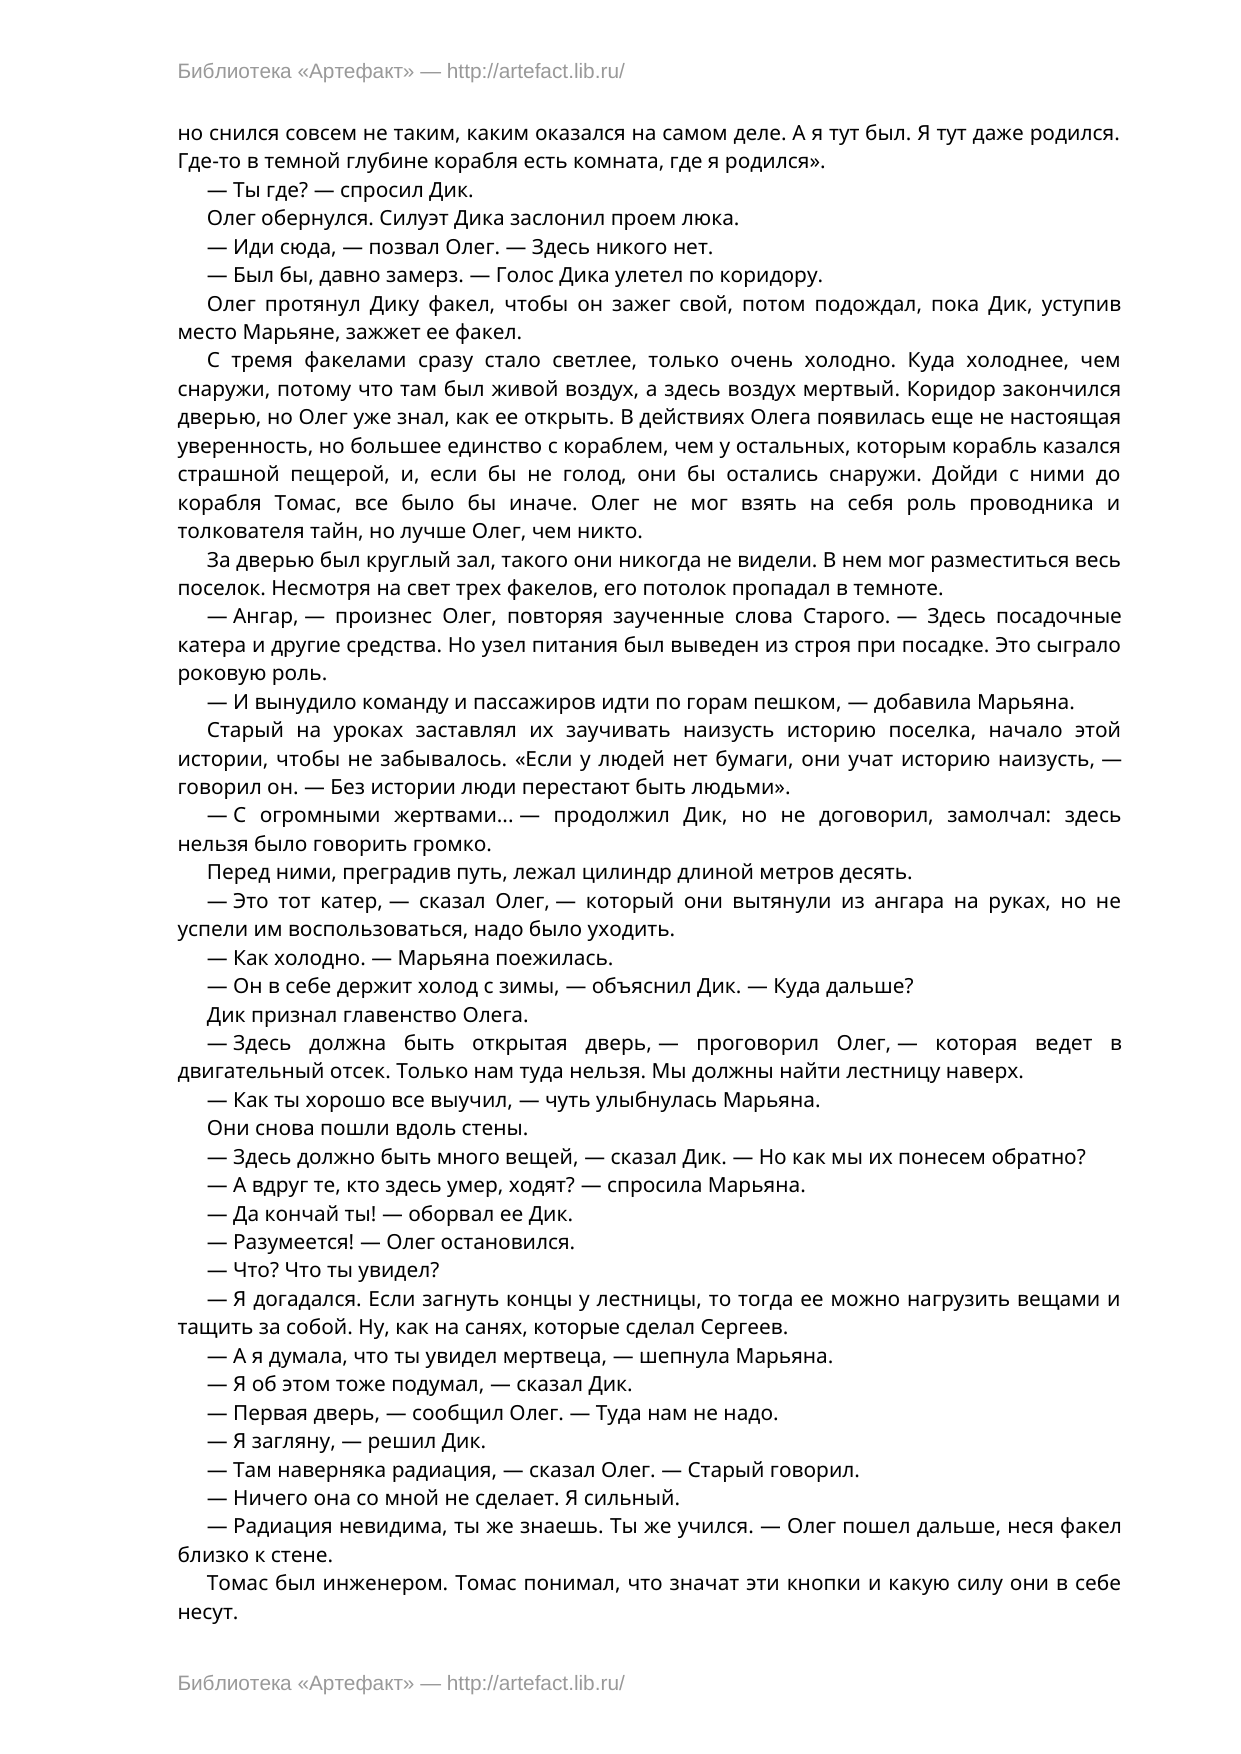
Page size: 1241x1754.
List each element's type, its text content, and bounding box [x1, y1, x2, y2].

text С тремя факелами сразу стало светлее, только очень холодно. Куда холоднее, чем снаружи, потому что там был живой воздух, а здесь воздух мертвый. Коридор закончился дверью, но Олег уже знал, как ее открыть. В действиях Олега появилась еще не настоящая уверенность, но большее единство с кораблем, чем у остальных, которым корабль казался страшной пещерой, и, если бы не голод, они бы остались снаружи. Дойди с ними до корабля Томас, все было бы иначе. Олег не мог взять на себя роль проводника и толкователя тайн, но лучше Олег, чем никто. [177, 346, 1122, 545]
text — Я догадался. Если загнуть концы у лестницы, то тогда ее можно нагрузить вещами и тащить за собой. Ну, как на санях, которые сделал Сергеев. [177, 1284, 1122, 1341]
text — Ничего она со мной не сделает. Я сильный. [177, 1483, 1122, 1512]
text — Иди сюда, — позвал Олег. — Здесь никого нет. [177, 232, 1122, 260]
text Олег протянул Дику факел, чтобы он зажег свой, потом подождал, пока Дик, уступив место Марьяне, зажжет ее факел. [177, 289, 1122, 346]
text Перед ними, преградив путь, лежал цилиндр длиной метров десять. [177, 857, 1122, 886]
text — Это тот катер, — сказал Олег, — который они вытянули из ангара на руках, но не успели им воспользоваться, надо было уходить. [177, 886, 1122, 943]
text — А вдруг те, кто здесь умер, ходят? — спросила Марьяна. [177, 1170, 1122, 1199]
text Старый на уроках заставлял их заучивать наизусть историю поселка, начало этой истории, чтобы не забывалось. «Если у людей нет бумаги, они учат историю наизусть, — говорил он. — Без истории люди перестают быть людьми». [177, 715, 1122, 801]
text — Как холодно. — Марьяна поежилась. [177, 943, 1122, 971]
text — Ты где? — спросил Дик. [177, 175, 1122, 203]
text — Я загляну, — решил Дик. [177, 1426, 1122, 1455]
text — Там наверняка радиация, — сказал Олег. — Старый говорил. [177, 1455, 1122, 1483]
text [177, 118, 1122, 175]
text — Здесь должно быть много вещей, — сказал Дик. — Но как мы их понесем обратно? [177, 1142, 1122, 1170]
text — Он в себе держит холод с зимы, — объяснил Дик. — Куда дальше? [177, 971, 1122, 1000]
text — Что? Что ты увидел? [177, 1256, 1122, 1284]
text — Я об этом тоже подумал, — сказал Дик. [177, 1369, 1122, 1398]
text — С огромными жертвами... — продолжил Дик, но не договорил, замолчал: здесь нельзя было говорить громко. [177, 801, 1122, 857]
text Томас был инженером. Томас понимал, что значат эти кнопки и какую силу они в себе несут. [177, 1568, 1122, 1625]
text Они снова пошли вдоль стены. [177, 1113, 1122, 1142]
text — Здесь должна быть открытая дверь, — проговорил Олег, — которая ведет в двигательный отсек. Только нам туда нельзя. Мы должны найти лестницу наверх. [177, 1028, 1122, 1085]
text — Первая дверь, — сообщил Олег. — Туда нам не надо. [177, 1398, 1122, 1426]
text — Разумеется! — Олег остановился. [177, 1227, 1122, 1256]
text — Как ты хорошо все выучил, — чуть улыбнулась Марьяна. [177, 1085, 1122, 1113]
text — Да кончай ты! — оборвал ее Дик. [177, 1199, 1122, 1227]
text — Был бы, давно замерз. — Голос Дика улетел по коридору. [177, 260, 1122, 289]
text — И вынудило команду и пассажиров идти по горам пешком, — добавила Марьяна. [177, 687, 1122, 715]
text Олег обернулся. Силуэт Дика заслонил проем люка. [177, 203, 1122, 232]
text Дик признал главенство Олега. [177, 1000, 1122, 1028]
text — Ангар, — произнес Олег, повторяя заученные слова Старого. — Здесь посадочные катера и другие средства. Но узел питания был выведен из строя при посадке. Это сыграло роковую роль. [177, 602, 1122, 687]
text — А я думала, что ты увидел мертвеца, — шепнула Марьяна. [177, 1341, 1122, 1369]
text — Радиация невидима, ты же знаешь. Ты же учился. — Олег пошел дальше, неся факел близко к стене. [177, 1512, 1122, 1568]
text За дверью был круглый зал, такого они никогда не видели. В нем мог разместиться весь поселок. Несмотря на свет трех факелов, его потолок пропадал в темноте. [177, 545, 1122, 602]
